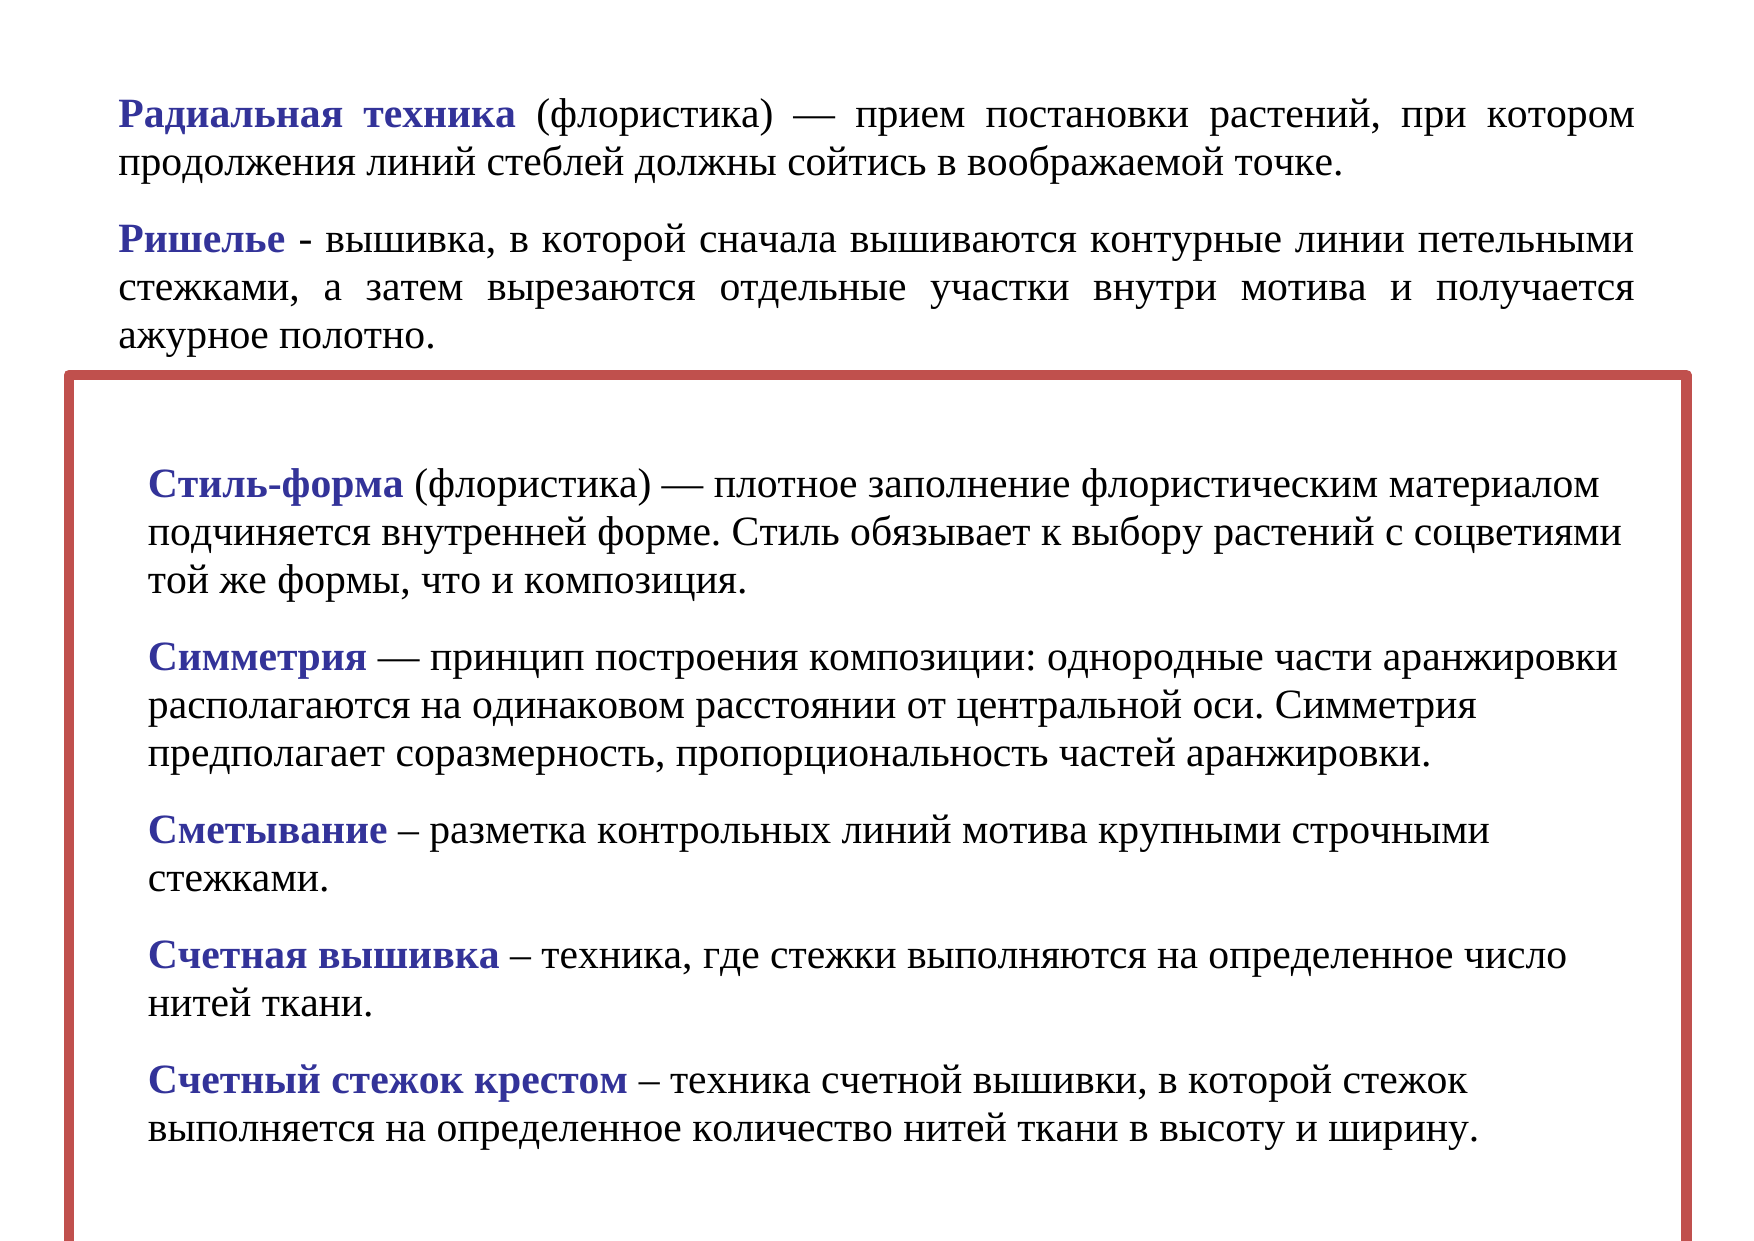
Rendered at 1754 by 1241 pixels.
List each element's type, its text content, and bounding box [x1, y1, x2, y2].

text Радиальная техника (флористика) — прием постановки растений, при котором продолжения линий стеблей должны сойтись в воображаемой точке. [118, 89, 1636, 184]
text Ришелье - вышивка, в которой сначала вышиваются контурные линии петельными стежками, а затем вырезаются отдельные участки внутри мотива и получается ажурное полотно. [118, 214, 1636, 357]
text Симметрия — принцип построения композиции: однородные части аранжировки располагаются на одинаковом расстоянии от центральной оси. Симметрия предполагает соразмерность, пропорциональность частей аранжировки. [148, 632, 1636, 776]
text Счетный стежок крестом – техника счетной вышивки, в которой стежок выполняется на определенное количество нитей ткани в высоту и ширину. [148, 1055, 1636, 1151]
text Счетная вышивка – техника, где стежки выполняются на определенное число нитей ткани. [148, 930, 1636, 1026]
text Стиль-форма (флористика) — плотное заполнение флористическим материалом подчиняется внутренней форме. Стиль обязывает к выбору растений с соцветиями той же формы, что и композиция. [148, 459, 1636, 603]
text Сметывание – разметка контрольных линий мотива крупными строчными стежками. [148, 805, 1636, 901]
